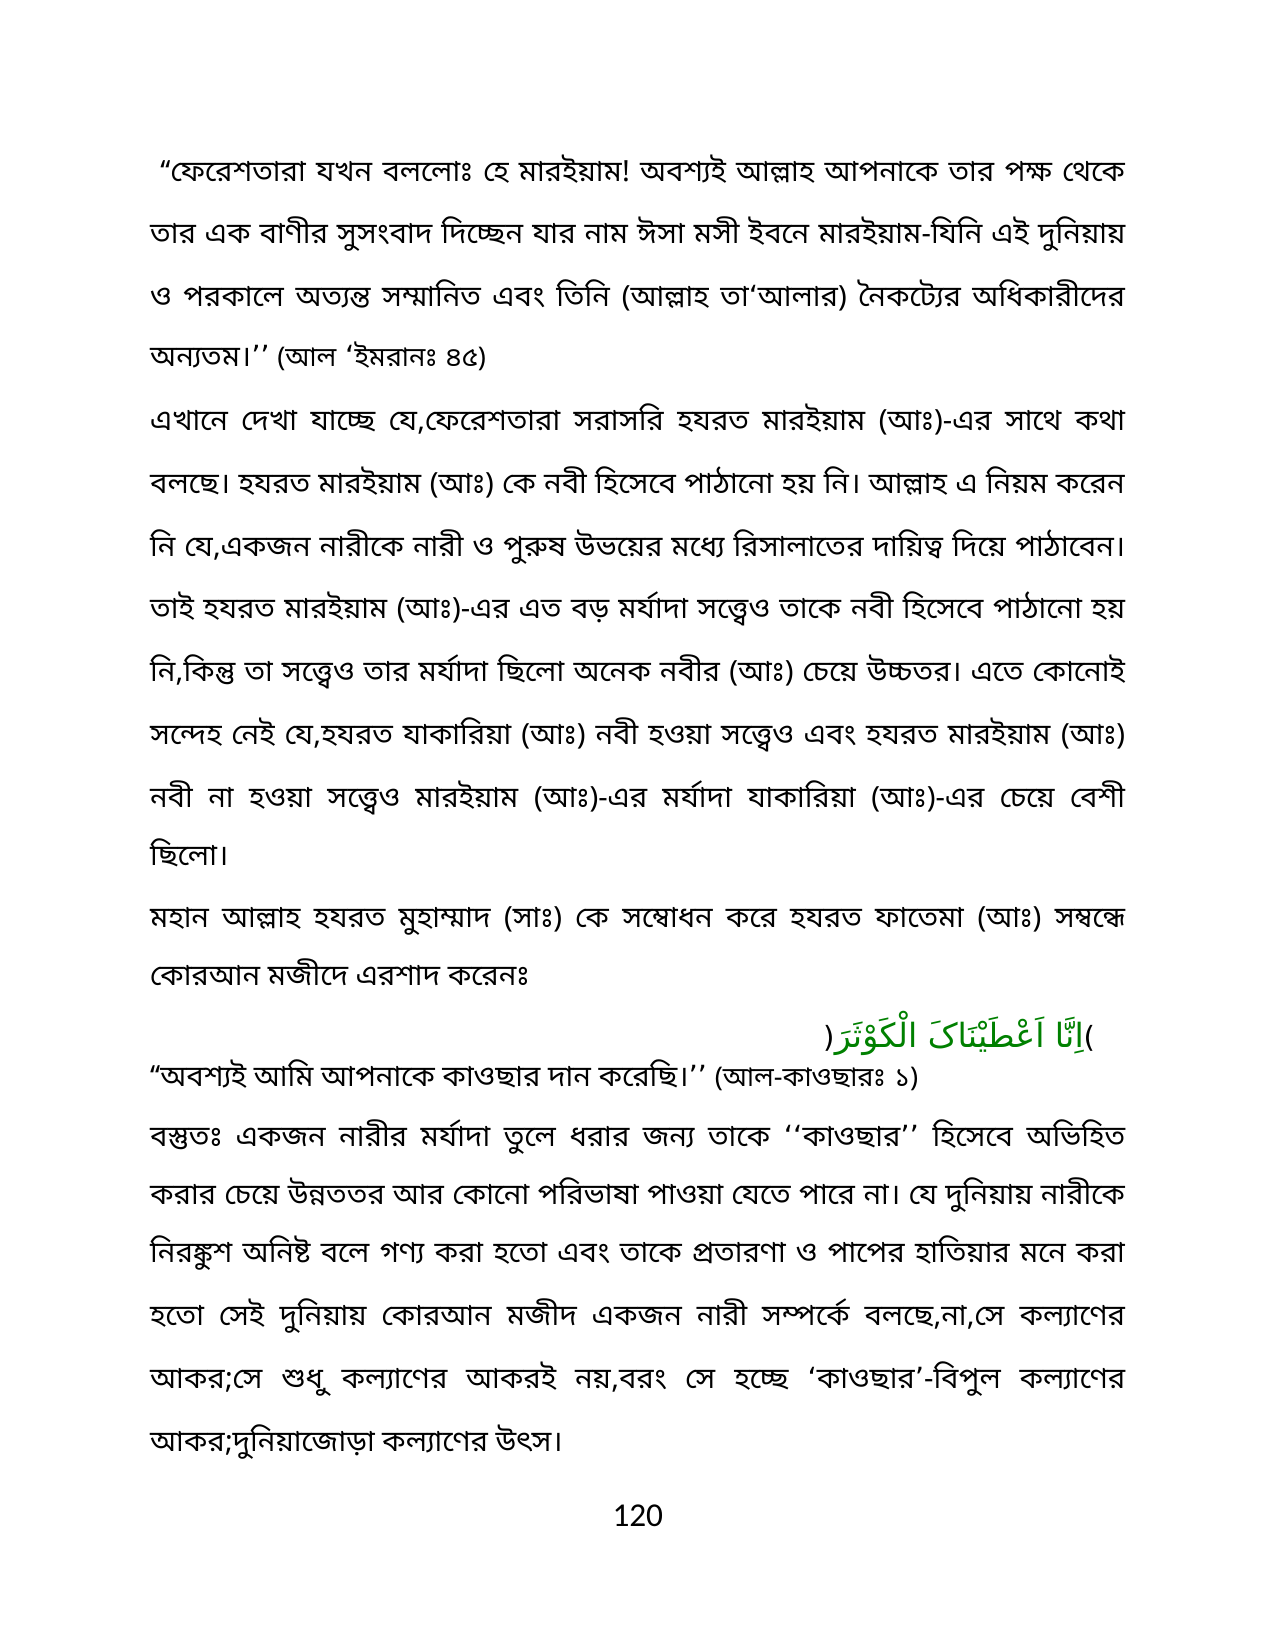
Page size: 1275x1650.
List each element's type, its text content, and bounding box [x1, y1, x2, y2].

text মহান আল্লাহ হযরত মুহাম্মাদ (সাঃ) কে সম্বোধন করে হযরত ফাতেমা (আঃ) সম্বন্ধে কোরআন মজীদে এরশাদ করেনঃ [150, 896, 1125, 997]
text )اِنَّا اَعْطَيْنَاکَ الْکَوْثَرَ( [150, 1016, 1125, 1055]
text ‘‘অবশ্যই আমি আপনাকে কাওছার দান করেছি।’’ (আল-কাওছারঃ ১) [150, 1055, 1125, 1098]
text এখানে দেখা যাচ্ছে যে,ফেরেশতারা সরাসরি হযরত মারইয়াম (আঃ)-এর সাথে কথা বলছে। হযরত মারইয়াম (আঃ) কে নবী হিসেবে পাঠানো হয় নি। আল্লাহ এ নিয়ম করেন নি যে,একজন নারীকে নারী ও পুরুষ উভয়ের মধ্যে রিসালাতের দায়িত্ব দিয়ে পাঠাবেন। তাই হযরত মারইয়াম (আঃ)-এর এত বড় মর্যাদা সত্ত্বেও তাকে নবী হিসেবে পাঠানো হয় নি,কিন্তু তা সত্ত্বেও তার মর্যাদা ছিলো অনেক নবীর (আঃ) চেয়ে উচ্চতর। এতে কোনোই সন্দেহ নেই যে,হযরত যাকারিয়া (আঃ) নবী হওয়া সত্ত্বেও এবং হযরত মারইয়াম (আঃ) নবী না হওয়া সত্ত্বেও মারইয়াম (আঃ)-এর মর্যাদা যাকারিয়া (আঃ)-এর চেয়ে বেশী ছিলো। [150, 399, 1125, 877]
text ‘‘ফেরেশতারা যখন বললোঃ হে মারইয়াম! অবশ্যই আল্লাহ আপনাকে তার পক্ষ থেকে তার এক বাণীর সুসংবাদ দিচ্ছেন যার নাম ঈসা মসী ইবনে মারইয়াম-যিনি এই দুনিয়ায় ও পরকালে অত্যন্ত সম্মানিত এবং তিনি (আল্লাহ তা‘আলার) নৈকট্যের অধিকারীদের অন্যতম।’’ (আল ‘ইমরানঃ ৪৫) [150, 150, 1125, 379]
text বস্তুতঃ একজন নারীর মর্যাদা তুলে ধরার জন্য তাকে ‘‘কাওছার’’ হিসেবে অভিহিত করার চেয়ে উন্নততর আর কোনো পরিভাষা পাওয়া যেতে পারে না। যে দুনিয়ায় নারীকে নিরঙ্কুশ অনিষ্ট বলে গণ্য করা হতো এবং তাকে প্রতারণা ও পাপের হাতিয়ার মনে করা হতো সেই দুনিয়ায় কোরআন মজীদ একজন নারী সম্পর্কে বলছে,না,সে কল্যাণের আকর;সে শুধু কল্যাণের আকরই নয়,বরং সে হচ্ছে ‘কাওছার’-বিপুল কল্যাণের আকর;দুনিয়াজোড়া কল্যাণের উৎস। [150, 1120, 1125, 1463]
